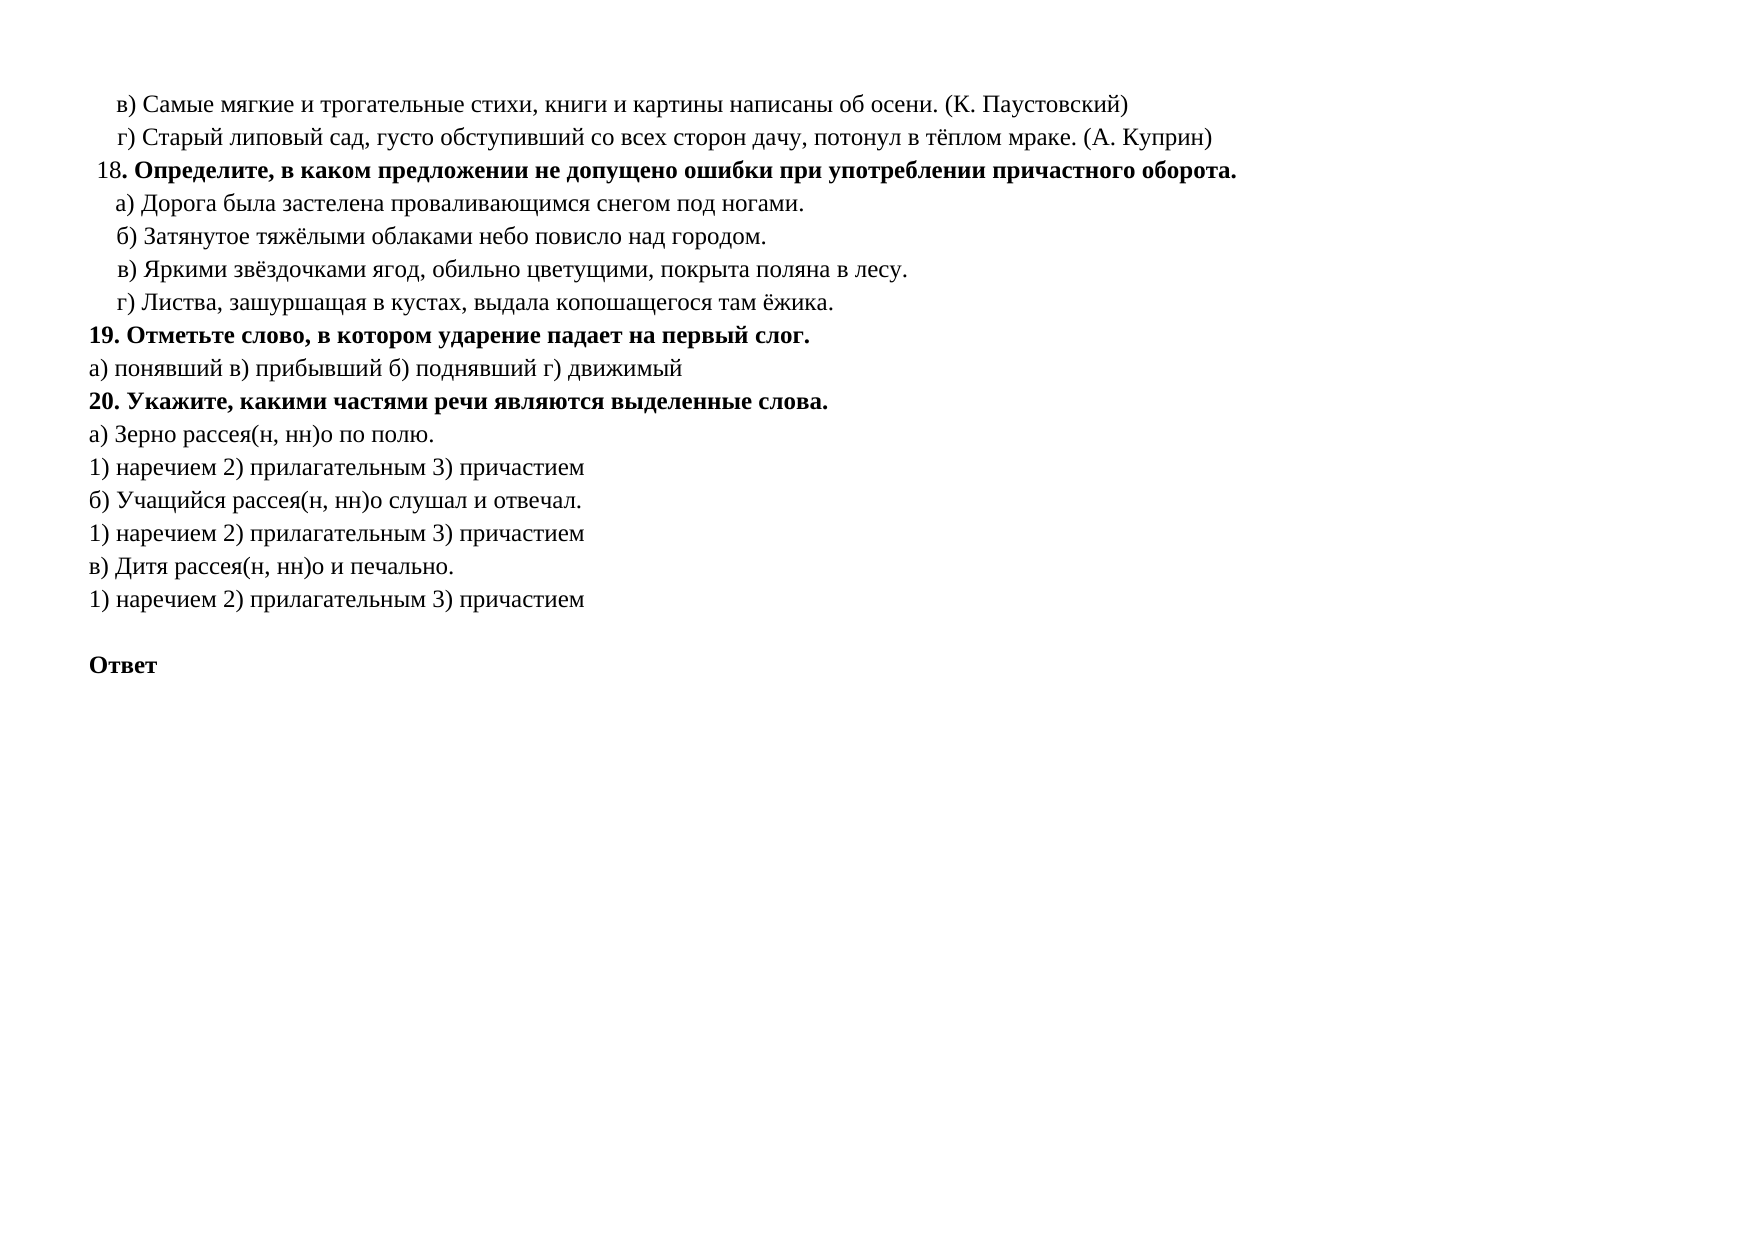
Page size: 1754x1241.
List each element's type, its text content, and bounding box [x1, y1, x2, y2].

text 1) наречием 2) прилагательным 3) причастием [89, 584, 1665, 613]
text а) Зерно рассея(н, нн)о по полю. [89, 419, 1665, 448]
text а) Дорога была застелена проваливающимся снегом под ногами. [89, 188, 1665, 216]
text г) Старый липовый сад, густо обступивший со всех сторон дачу, потонул в тёплом мраке. (А. Куприн) [89, 122, 1665, 150]
text б) Затянутое тяжёлыми облаками небо повисло над городом. [89, 221, 1665, 249]
text б) Учащийся рассея(н, нн)о слушал и отвечал. [89, 485, 1665, 514]
text 1) наречием 2) прилагательным 3) причастием [89, 518, 1665, 547]
text в) Яркими звёздочками ягод, обильно цветущими, покрыта поляна в лесу. [89, 254, 1665, 282]
text г) Листва, зашуршащая в кустах, выдала копошащегося там ёжика. [89, 287, 1665, 316]
text 19. Отметьте слово, в котором ударение падает на первый слог. [89, 320, 1665, 348]
text 20. Укажите, какими частями речи являются выделенные слова. [89, 386, 1665, 414]
text 1) наречием 2) прилагательным 3) причастием [89, 452, 1665, 481]
text в) Дитя рассея(н, нн)о и печально. [89, 551, 1665, 580]
text в) Самые мягкие и трогательные стихи, книги и картины написаны об осени. (К. Паустовский) [89, 89, 1665, 117]
text а) понявший в) прибывший б) поднявший г) движимый [89, 353, 1665, 382]
text Ответ [89, 650, 1665, 679]
text 18. Определите, в каком предложении не допущено ошибки при употреблении причастного оборота. [89, 155, 1665, 183]
